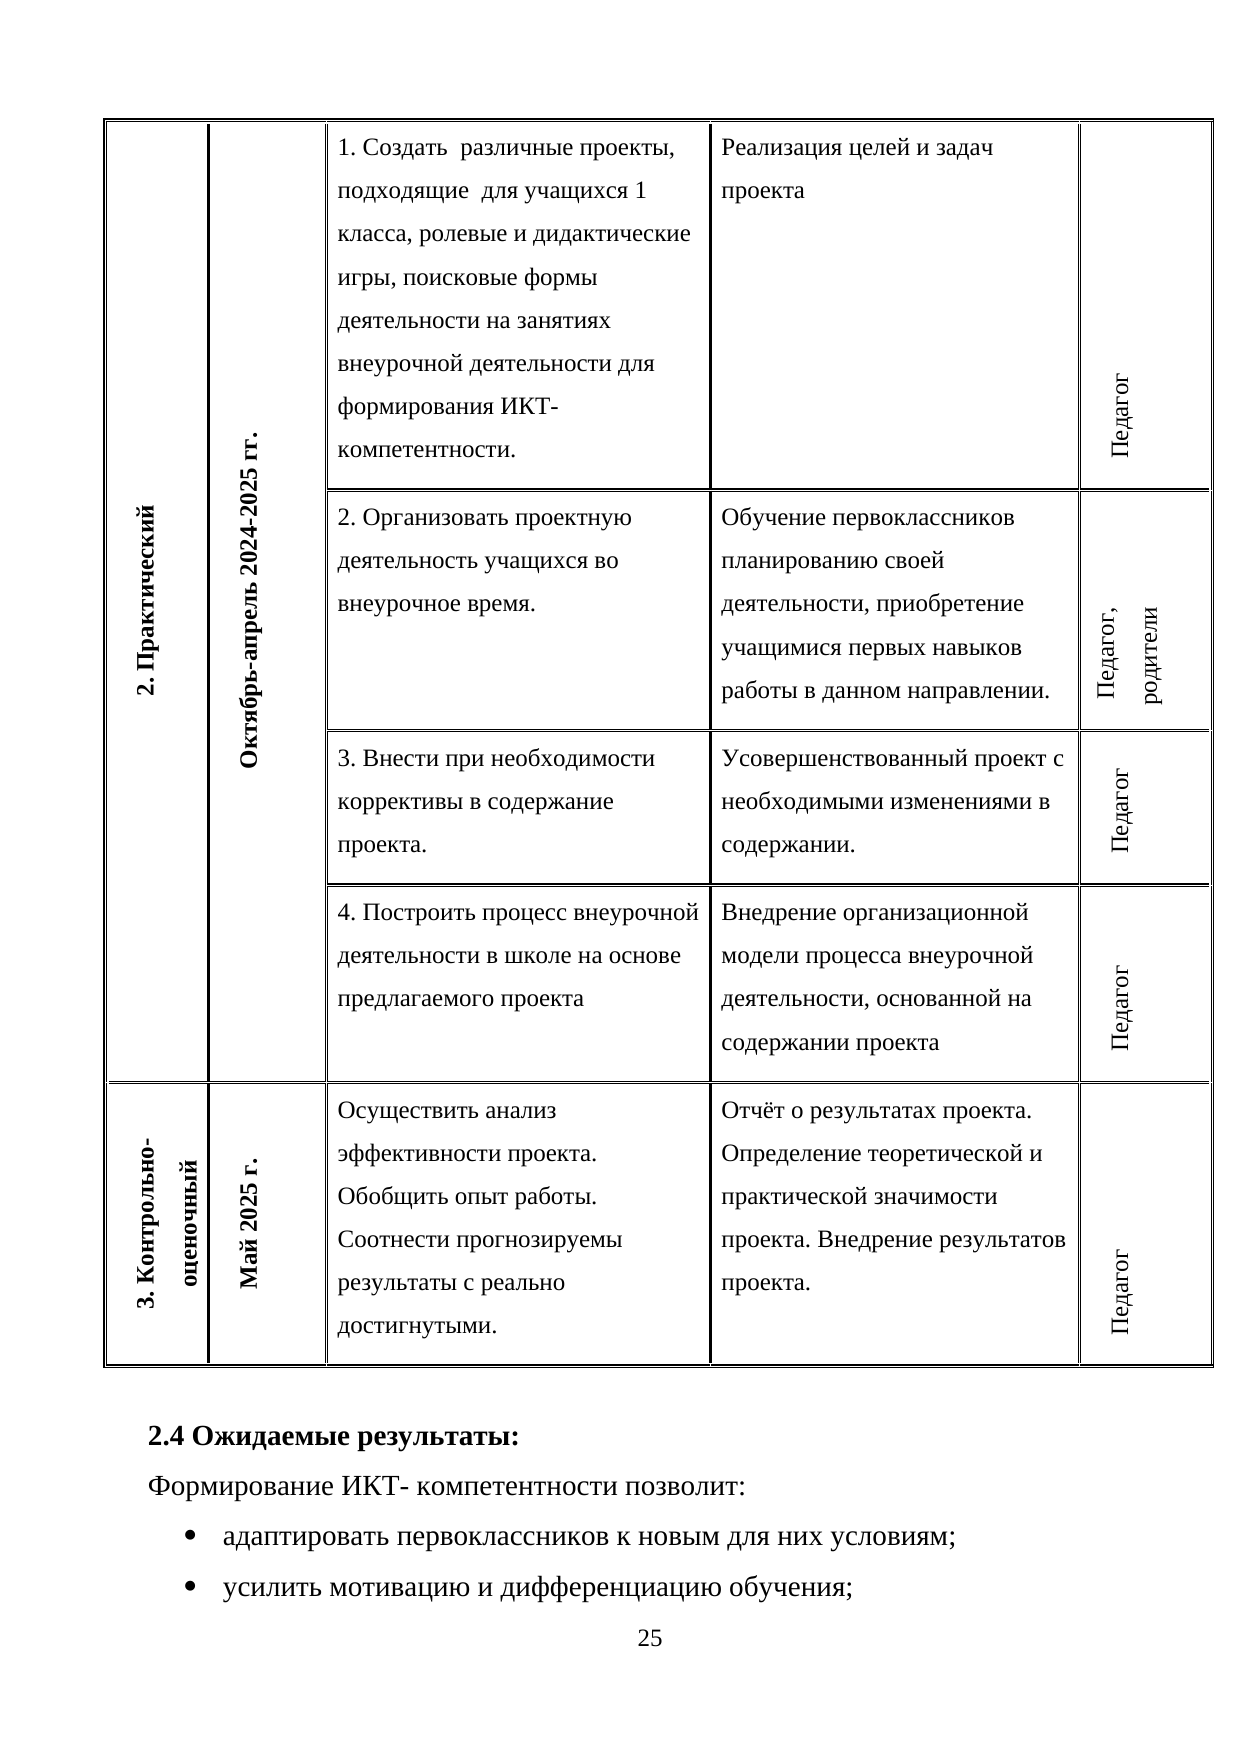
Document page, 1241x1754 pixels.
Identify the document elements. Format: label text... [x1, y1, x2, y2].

table_cell Усовершенствованный проект с необходимыми изменениями в содержании. [712, 732, 1078, 883]
table_cell Отчёт о результатах проекта. Определение теоретической и практической значимости проекта. Внедрение результатов проекта. [710, 1084, 1079, 1364]
table_cell Реализация целей и задач проекта [710, 122, 1079, 488]
table_cell Педагог [1081, 883, 1211, 1081]
table_cell Октябрь-апрель 2024-2025 гг. [208, 122, 326, 1081]
table_cell 2. Организовать проектную деятельность учащихся во внеурочное время. [328, 492, 709, 729]
table_cell 1. Создать различные проекты, подходящие для учащихся 1 класса, ролевые и дидактические игры, поисковые формы деятельности на занятиях внеурочной деятельности для формирования ИКТ-компетентности. [326, 122, 710, 488]
list усилить мотивацию и дифференциацию обучения; [185, 1569, 1152, 1603]
table_cell 4. Построить процесс внеурочной деятельности в школе на основе предлагаемого проекта [328, 887, 709, 1081]
table_cell 3. Внести при необходимости коррективы в содержание проекта. [328, 732, 709, 883]
table_cell Осуществить анализ эффективности проекта. Обобщить опыт работы. Соотнести прогнозируемы результаты с реально достигнутыми. [326, 1084, 710, 1364]
table_cell Обучение первоклассников планированию своей деятельности, приобретение учащимися первых навыков работы в данном направлении. [712, 492, 1078, 729]
text 2.4 Ожидаемые результаты: [148, 1418, 1152, 1451]
table_cell Май 2025 г. [208, 1084, 326, 1364]
table_cell Педагог, родители [1081, 488, 1211, 729]
table_cell Педагог [1080, 729, 1212, 883]
table_cell Внедрение организационной модели процесса внеурочной деятельности, основанной на содержании проекта [712, 887, 1078, 1081]
table_cell 2. Практический [107, 122, 208, 1081]
table_cell Педагог [1080, 1081, 1212, 1364]
table_cell 3. Контрольно-оценочный [105, 1081, 208, 1364]
text Формирование ИКТ- компетентности позволит: [148, 1468, 1152, 1502]
list адаптировать первоклассников к новым для них условиям; [185, 1518, 1152, 1552]
table_cell Педагог [1080, 122, 1211, 488]
